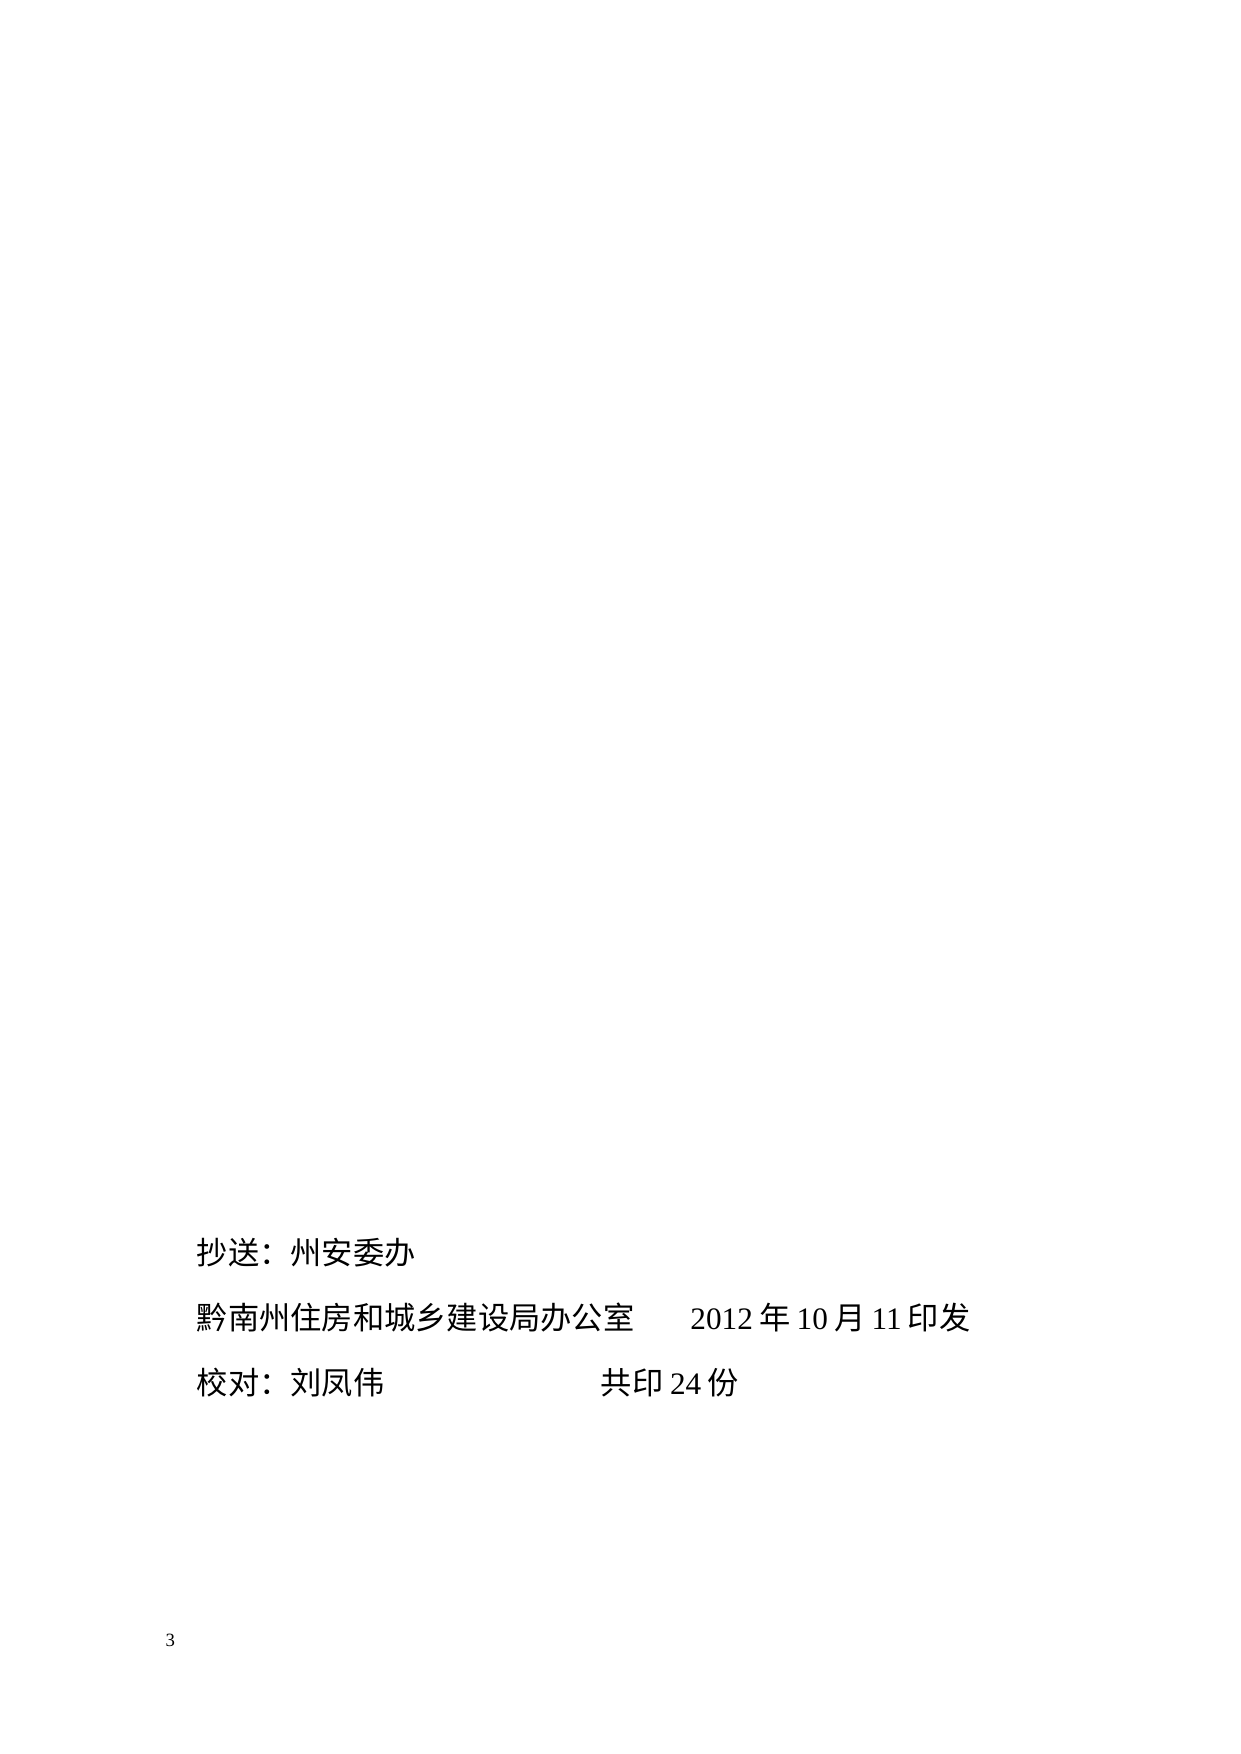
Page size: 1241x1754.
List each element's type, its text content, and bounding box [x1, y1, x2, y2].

text 黔南州住房和城乡建设局办公室 2012年10月11印发 [165, 1283, 1075, 1348]
text 抄送：州安委办 [165, 1218, 1075, 1283]
text 校对：刘凤伟 共印24份 [165, 1348, 1058, 1413]
